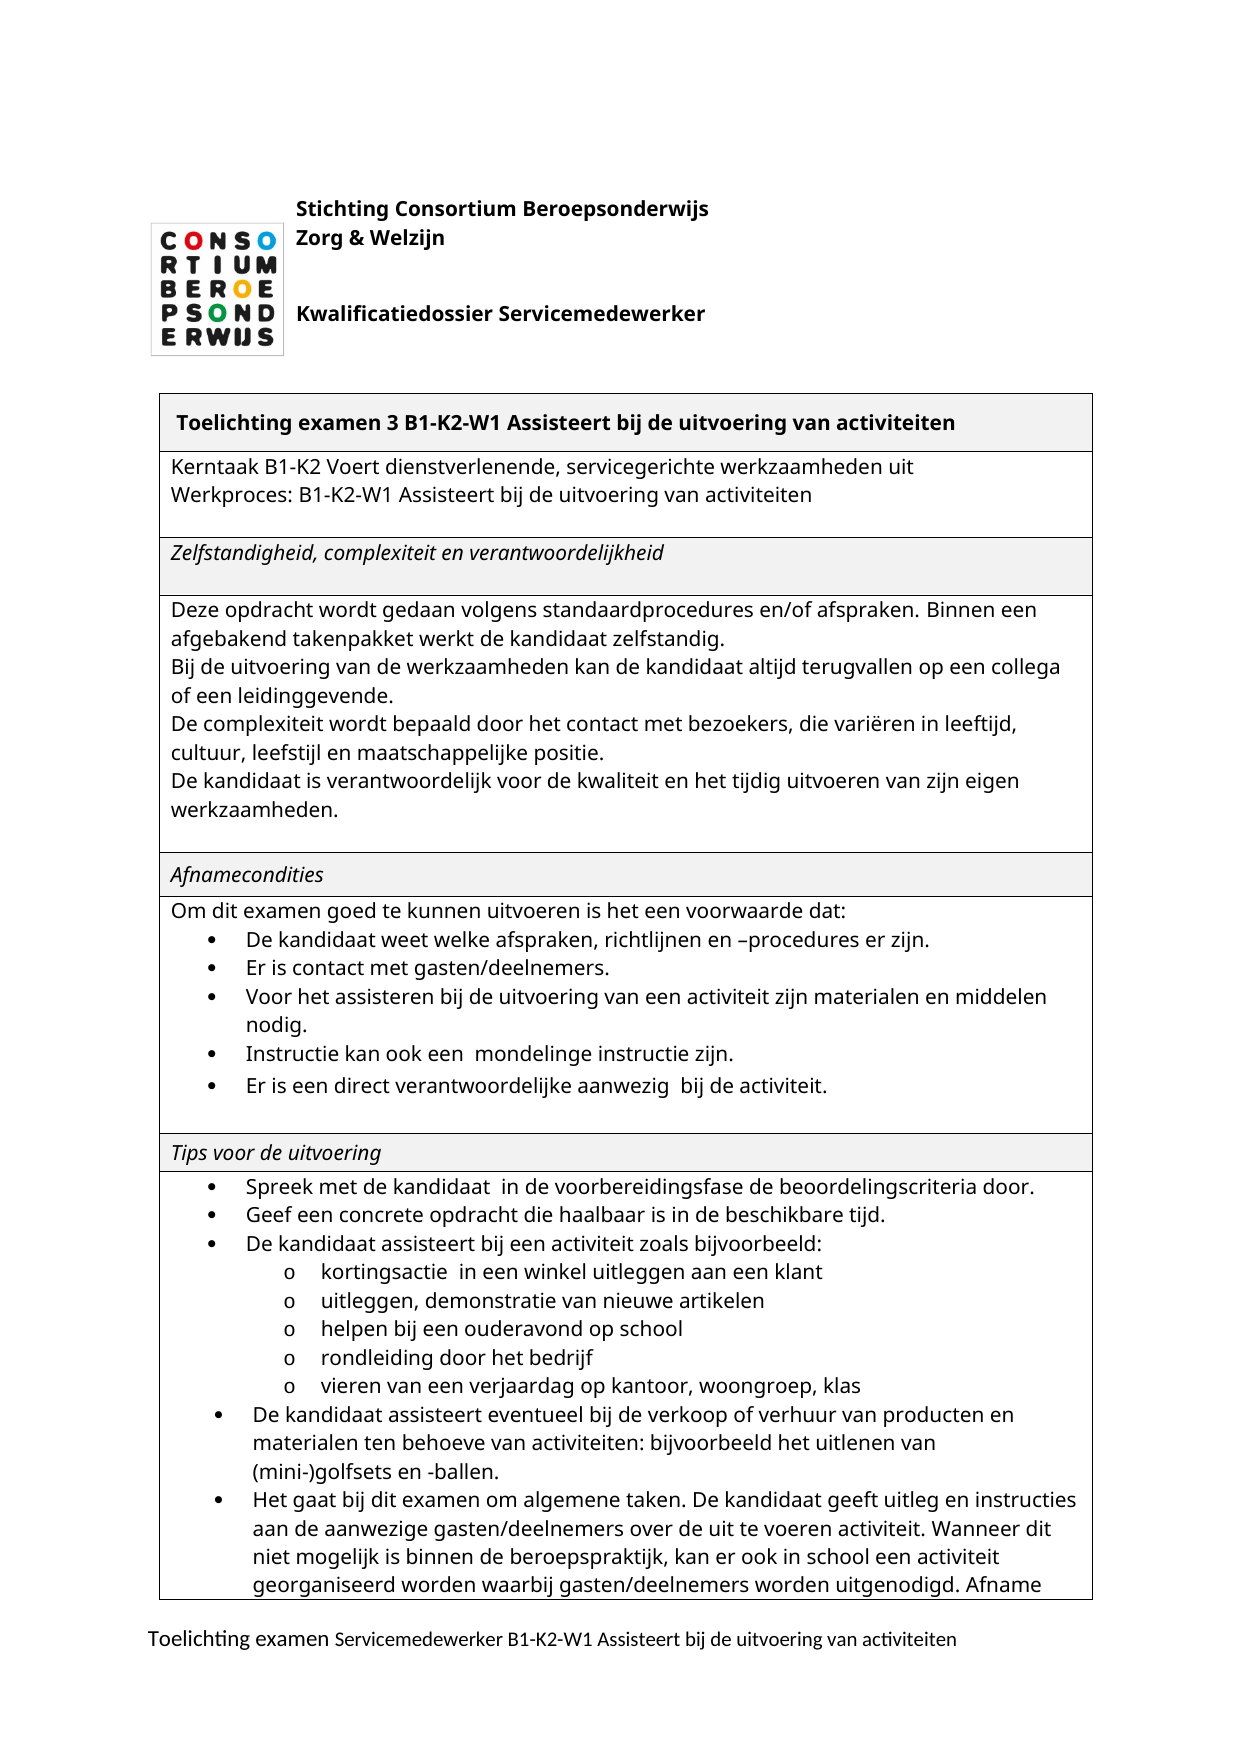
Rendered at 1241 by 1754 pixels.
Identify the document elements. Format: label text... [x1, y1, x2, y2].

table_cell Kerntaak B1-K2 Voert dienstverlenende, servicegerichte werkzaamheden uit Werkproces: B1-K2-W1 Assisteert bij de uitvoering van activiteiten [160, 452, 1092, 537]
table_cell Zelfstandigheid, complexiteit en verantwoordelijkheid [160, 538, 1092, 594]
table_cell Afnamecondities [160, 853, 1092, 896]
table_cell Om dit examen goed te kunnen uitvoeren is het een voorwaarde dat: De kandidaat weet welke afspraken, richtlijnen en –procedures er zijn. Er is contact met gasten/deelnemers. Voor het assisteren bij de uitvoering van een activiteit zijn materialen en middelen nodig. Instructie kan ook een mondelinge instructie zijn. Er is een direct verantwoordelijke aanwezig bij de activiteit. [160, 897, 1092, 1132]
picture [147, 219, 287, 359]
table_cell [160, 1172, 1092, 1599]
text Zorg & Welzijn [287, 223, 1093, 251]
table_cell Deze opdracht wordt gedaan volgens standaardprocedures en/of afspraken. Binnen een afgebakend takenpakket werkt de kandidaat zelfstandig. Bij de uitvoering van de werkzaamheden kan de kandidaat altijd terugvallen op een collega of een leidinggevende. De complexiteit wordt bepaald door het contact met bezoekers, die variëren in leeftijd, cultuur, leefstijl en maatschappelijke positie. De kandidaat is verantwoordelijk voor de kwaliteit en het tijdig uitvoeren van zijn eigen werkzaamheden. [160, 596, 1092, 852]
table_header Toelichting examen 3 B1-K2-W1 Assisteert bij de uitvoering van activiteiten [160, 394, 1092, 451]
text Stichting Consortium Beroepsonderwijs [148, 194, 1093, 223]
table_cell Tips voor de uitvoering [160, 1134, 1092, 1171]
text Kwalificatiedossier Servicemedewerker [287, 299, 1093, 327]
